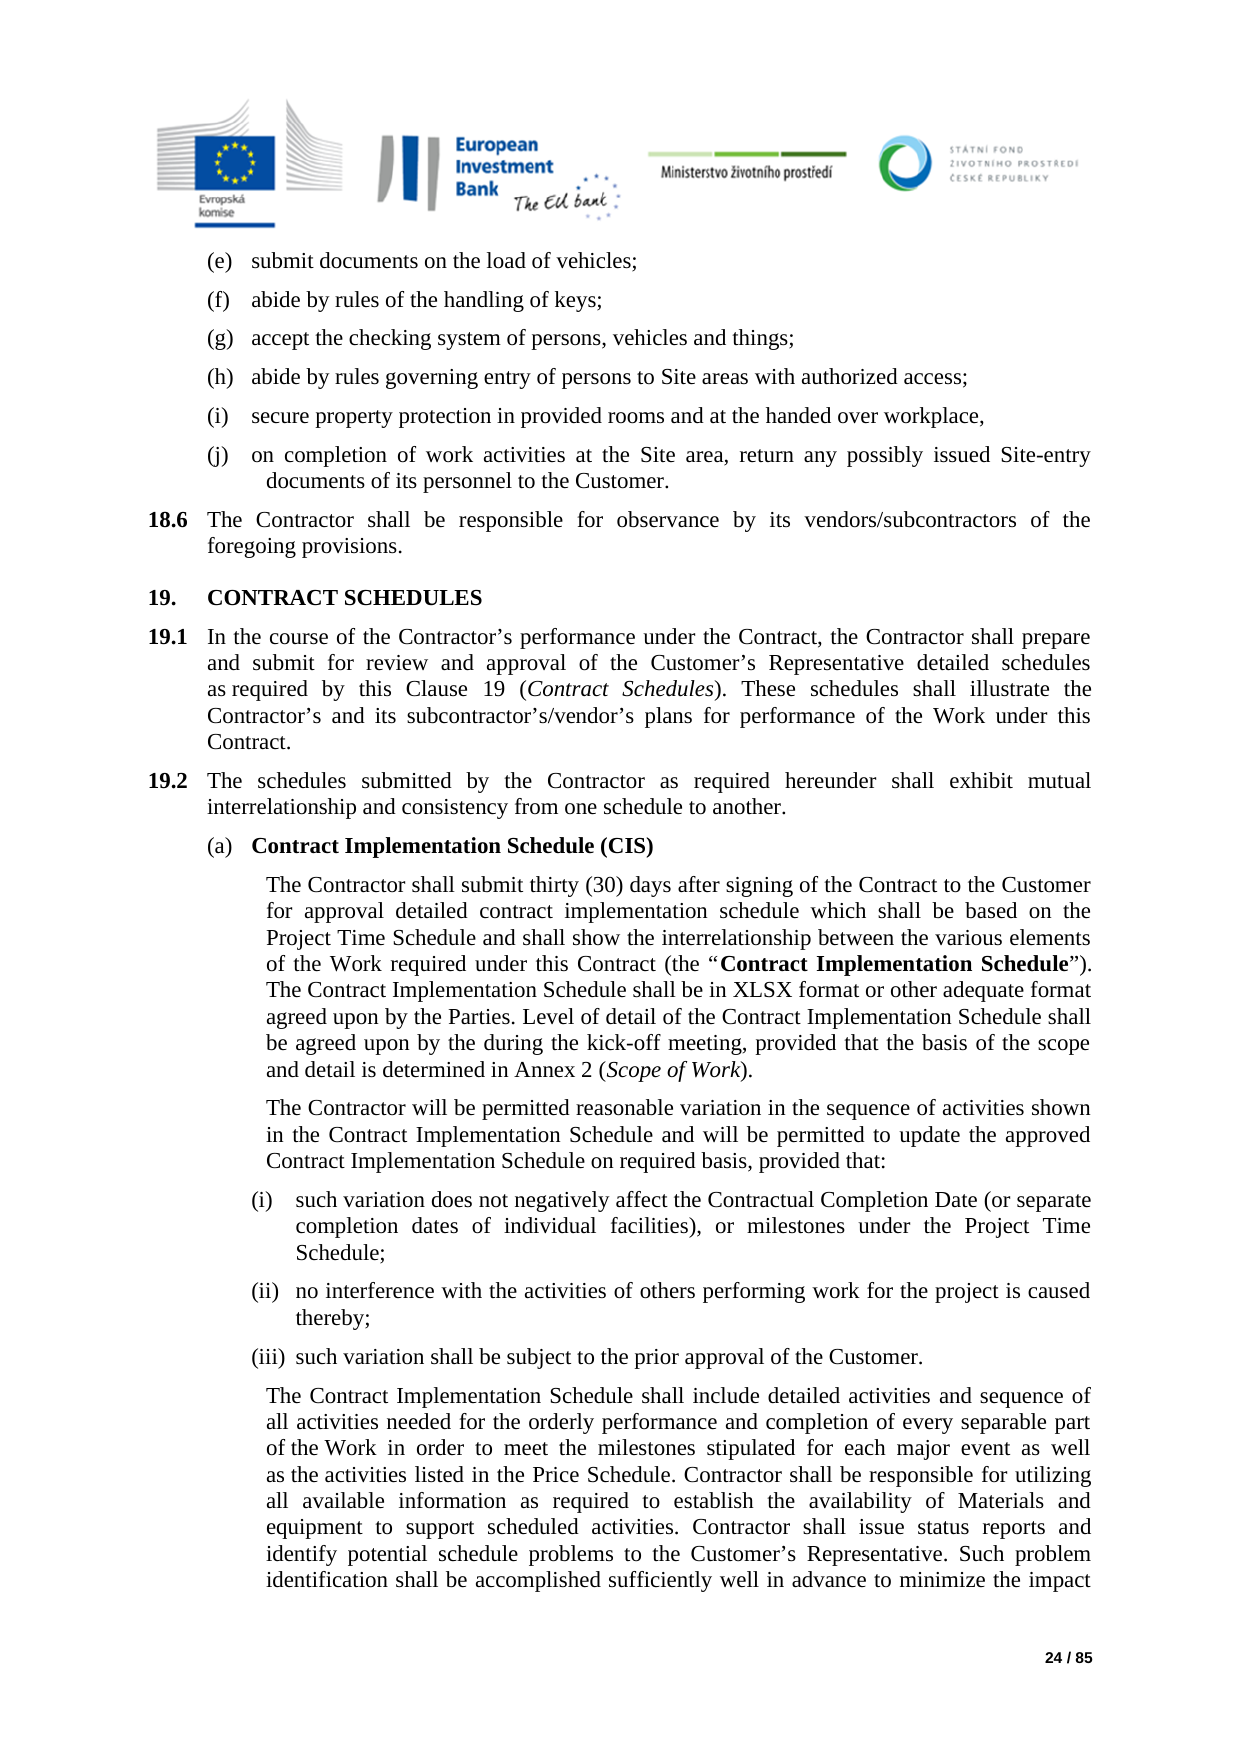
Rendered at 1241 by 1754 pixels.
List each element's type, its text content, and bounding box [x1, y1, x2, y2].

text on completion of work activities at the Site area, return any possibly issued Site-entry documents of its personnel to the Customer. [207, 441, 1092, 494]
text The Contractor shall submit thirty (30) days after signing of the Contract to the Customer for approval detailed contract implementation schedule which shall be based on the Project Time Schedule and shall show the interrelationship between the various elements of the Work required under this Contract (the “Contract Implementation Schedule”). The Contract Implementation Schedule shall be in XLSX format or other adequate format agreed upon by the Parties. Level of detail of the Contract Implementation Schedule shall be agreed upon by the during the kick-off meeting, provided that the basis of the scope and detail is determined in Annex 2 (Scope of Work). [266, 871, 1092, 1082]
text The Contractor shall be responsible for observance by its vendors/subcontractors of the foregoing provisions. [148, 506, 1092, 559]
text submit documents on the load of vehicles; [207, 247, 1092, 273]
text secure property protection in provided rooms and at the handed over workplace, [207, 402, 1092, 428]
text abide by rules of the handling of keys; [207, 286, 1092, 312]
text The schedules submitted by the Contractor as required hereunder shall exhibit mutual interrelationship and consistency from one schedule to another. [148, 767, 1092, 820]
picture [147, 87, 1093, 235]
text no interference with the activities of others performing work for the project is caused thereby; [251, 1278, 1092, 1330]
text such variation does not negatively affect the Contractual Completion Date (or separate completion dates of individual facilities), or milestones under the Project Time Schedule; [251, 1186, 1092, 1265]
text abide by rules governing entry of persons to Site areas with authorized access; [207, 363, 1092, 390]
text such variation shall be subject to the prior approval of the Customer. [251, 1343, 1092, 1369]
text accept the checking system of persons, vehicles and things; [207, 324, 1092, 351]
text The Contractor will be permitted reasonable variation in the sequence of activities shown in the Contract Implementation Schedule and will be permitted to update the approved Contract Implementation Schedule on required basis, provided that: [266, 1094, 1092, 1173]
text Contract Implementation Schedule (CIS) [207, 832, 1092, 859]
text CONTRACT SCHEDULES [148, 584, 1092, 610]
text In the course of the Contractor’s performance under the Contract, the Contractor shall prepare and submit for review and approval of the Customer’s Representative detailed schedules as required by this Clause 19 (Contract Schedules). These schedules shall illustrate the Contractor’s and its subcontractor’s/vendor’s plans for performance of the Work under this Contract. [148, 623, 1092, 754]
